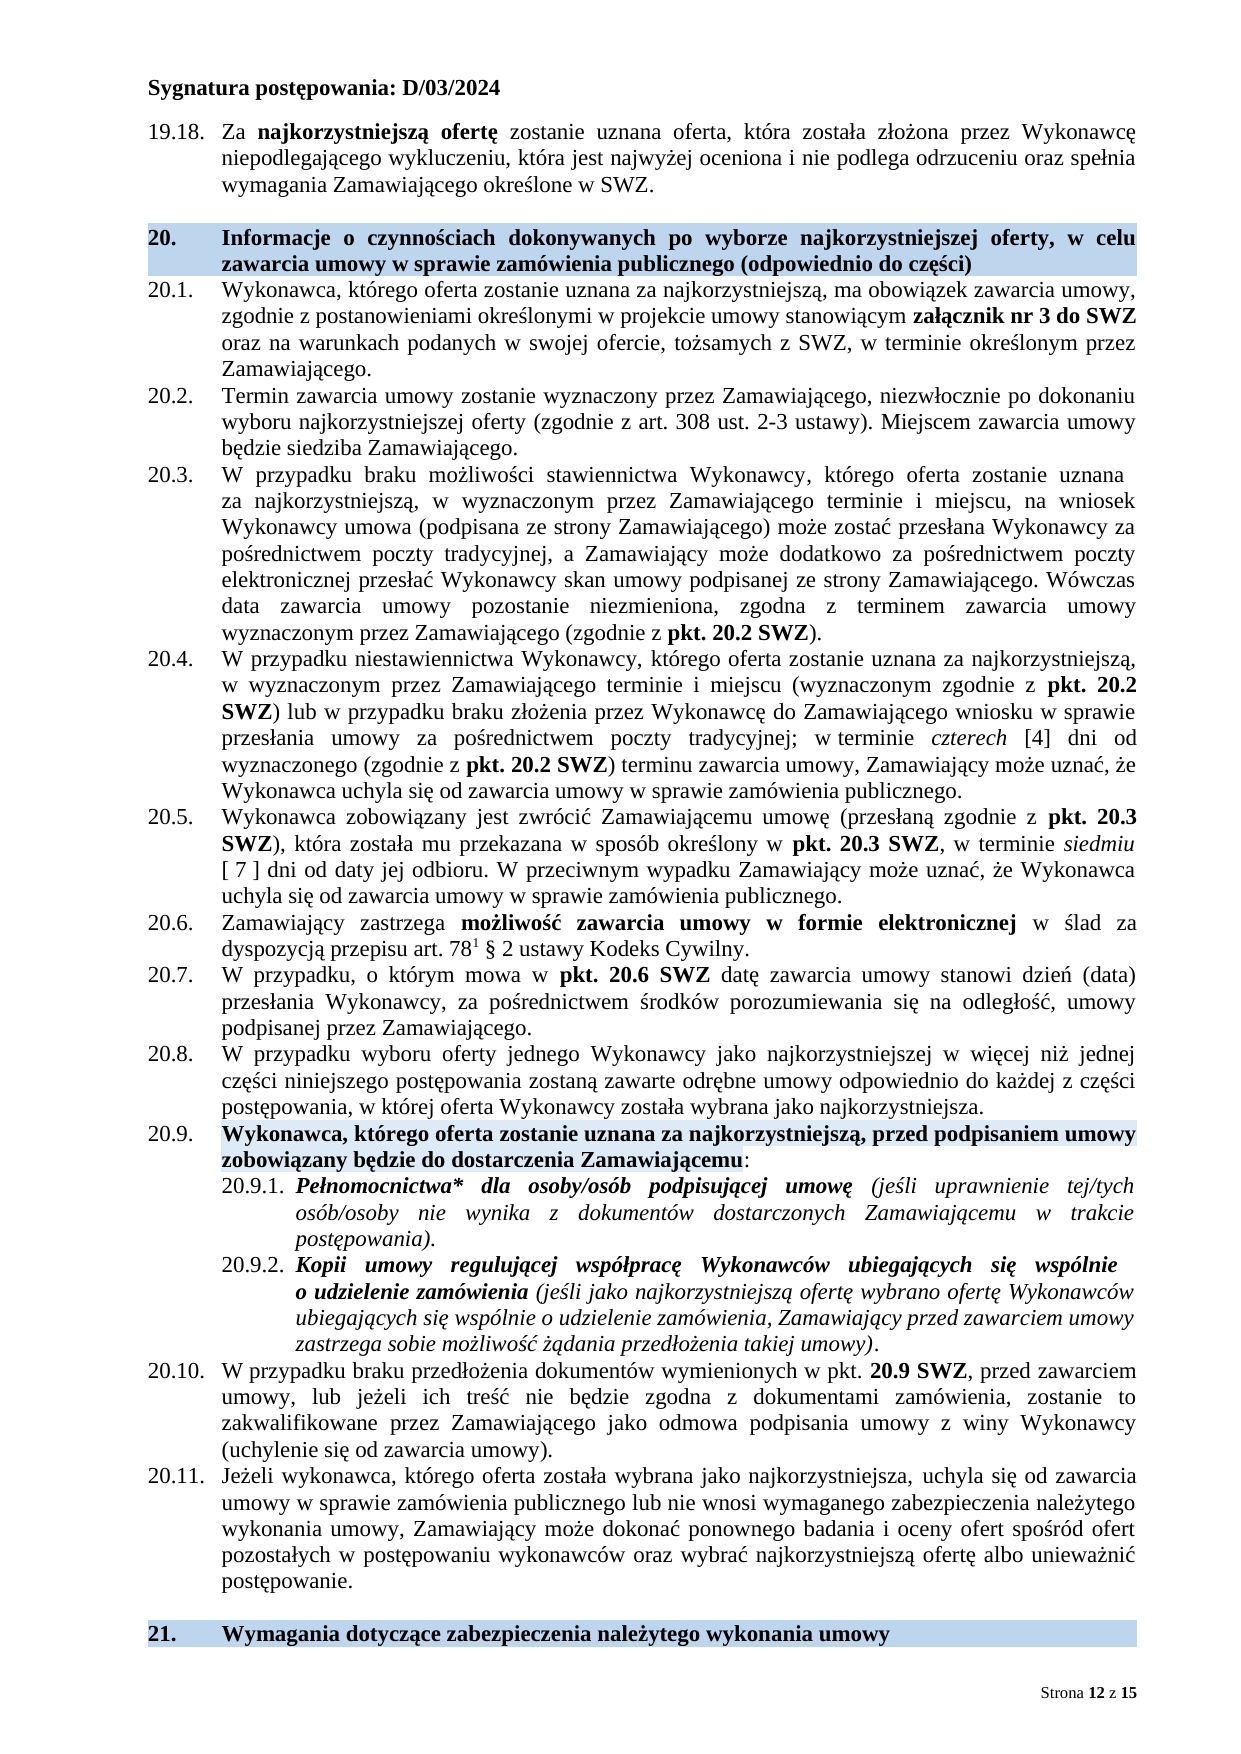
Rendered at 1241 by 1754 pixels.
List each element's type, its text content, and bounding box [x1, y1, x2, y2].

list Wykonawca, którego oferta zostanie uznana za najkorzystniejszą, przed podpisaniem umowy zobowiązany będzie do dostarczenia Zamawiającemu: [148, 1119, 1137, 1172]
list Jeżeli wykonawca, którego oferta została wybrana jako najkorzystniejsza, uchyla się od zawarcia umowy w sprawie zamówienia publicznego lub nie wnosi wymaganego zabezpieczenia należytego wykonania umowy, Zamawiający może dokonać ponownego badania i oceny ofert spośród ofert pozostałych w postępowaniu wykonawców oraz wybrać najkorzystniejszą ofertę albo unieważnić postępowanie. [148, 1462, 1137, 1594]
list Kopii umowy regulującej współpracę Wykonawców ubiegających się wspólnie o udzielenie zamówienia (jeśli jako najkorzystniejszą ofertę wybrano ofertę Wykonawców ubiegających się wspólnie o udzielenie zamówienia, Zamawiający przed zawarciem umowy zastrzega sobie możliwość żądania przedłożenia takiej umowy). [221, 1251, 1137, 1357]
list Termin zawarcia umowy zostanie wyznaczony przez Zamawiającego, niezwłocznie po dokonaniu wyboru najkorzystniejszej oferty (zgodnie z art. 308 ust. 2-3 ustawy). Miejscem zawarcia umowy będzie siedziba Zamawiającego. [148, 382, 1137, 461]
list Za najkorzystniejszą ofertę zostanie uznana oferta, która została złożona przez Wykonawcę niepodlegającego wykluczeniu, która jest najwyżej oceniona i nie podlega odrzuceniu oraz spełnia wymagania Zamawiającego określone w SWZ. [148, 118, 1137, 197]
list W przypadku braku przedłożenia dokumentów wymienionych w pkt. 20.9 SWZ, przed zawarciem umowy, lub jeżeli ich treść nie będzie zgodna z dokumentami zamówienia, zostanie to zakwalifikowane przez Zamawiającego jako odmowa podpisania umowy z winy Wykonawcy (uchylenie się od zawarcia umowy). [148, 1357, 1137, 1462]
list W przypadku braku możliwości stawiennictwa Wykonawcy, którego oferta zostanie uznana za najkorzystniejszą, w wyznaczonym przez Zamawiającego terminie i miejscu, na wniosek Wykonawcy umowa (podpisana ze strony Zamawiającego) może zostać przesłana Wykonawcy za pośrednictwem poczty tradycyjnej, a Zamawiający może dodatkowo za pośrednictwem poczty elektronicznej przesłać Wykonawcy skan umowy podpisanej ze strony Zamawiającego. Wówczas data zawarcia umowy pozostanie niezmieniona, zgodna z terminem zawarcia umowy wyznaczonym przez Zamawiającego (zgodnie z pkt. 20.2 SWZ). [148, 461, 1137, 645]
list Wymagania dotyczące zabezpieczenia należytego wykonania umowy [148, 1620, 1137, 1647]
list Informacje o czynnościach dokonywanych po wyborze najkorzystniejszej oferty, w celu zawarcia umowy w sprawie zamówienia publicznego (odpowiednio do części) [148, 223, 1137, 276]
list Wykonawca zobowiązany jest zwrócić Zamawiającemu umowę (przesłaną zgodnie z pkt. 20.3 SWZ), która została mu przekazana w sposób określony w pkt. 20.3 SWZ, w terminie siedmiu [ 7 ] dni od daty jej odbioru. W przeciwnym wypadku Zamawiający może uznać, że Wykonawca uchyla się od zawarcia umowy w sprawie zamówienia publicznego. [148, 803, 1137, 909]
list W przypadku, o którym mowa w pkt. 20.6 SWZ datę zawarcia umowy stanowi dzień (data) przesłania Wykonawcy, za pośrednictwem środków porozumiewania się na odległość, umowy podpisanej przez Zamawiającego. [148, 961, 1137, 1041]
list W przypadku niestawiennictwa Wykonawcy, którego oferta zostanie uznana za najkorzystniejszą, w wyznaczonym przez Zamawiającego terminie i miejscu (wyznaczonym zgodnie z pkt. 20.2 SWZ) lub w przypadku braku złożenia przez Wykonawcę do Zamawiającego wniosku w sprawie przesłania umowy za pośrednictwem poczty tradycyjnej; w terminie czterech [4] dni od wyznaczonego (zgodnie z pkt. 20.2 SWZ) terminu zawarcia umowy, Zamawiający może uznać, że Wykonawca uchyla się od zawarcia umowy w sprawie zamówienia publicznego. [148, 645, 1137, 803]
list Pełnomocnictwa* dla osoby/osób podpisującej umowę (jeśli uprawnienie tej/tych osób/osoby nie wynika z dokumentów dostarczonych Zamawiającemu w trakcie postępowania). [221, 1172, 1137, 1251]
list Wykonawca, którego oferta zostanie uznana za najkorzystniejszą, ma obowiązek zawarcia umowy, zgodnie z postanowieniami określonymi w projekcie umowy stanowiącym załącznik nr 3 do SWZ oraz na warunkach podanych w swojej ofercie, tożsamych z SWZ, w terminie określonym przez Zamawiającego. [148, 276, 1137, 382]
list W przypadku wyboru oferty jednego Wykonawcy jako najkorzystniejszej w więcej niż jednej części niniejszego postępowania zostaną zawarte odrębne umowy odpowiednio do każdej z części postępowania, w której oferta Wykonawcy została wybrana jako najkorzystniejsza. [148, 1041, 1137, 1119]
list Zamawiający zastrzega możliwość zawarcia umowy w formie elektronicznej w ślad za dyspozycją przepisu art. 781 § 2 ustawy Kodeks Cywilny. [148, 909, 1137, 961]
